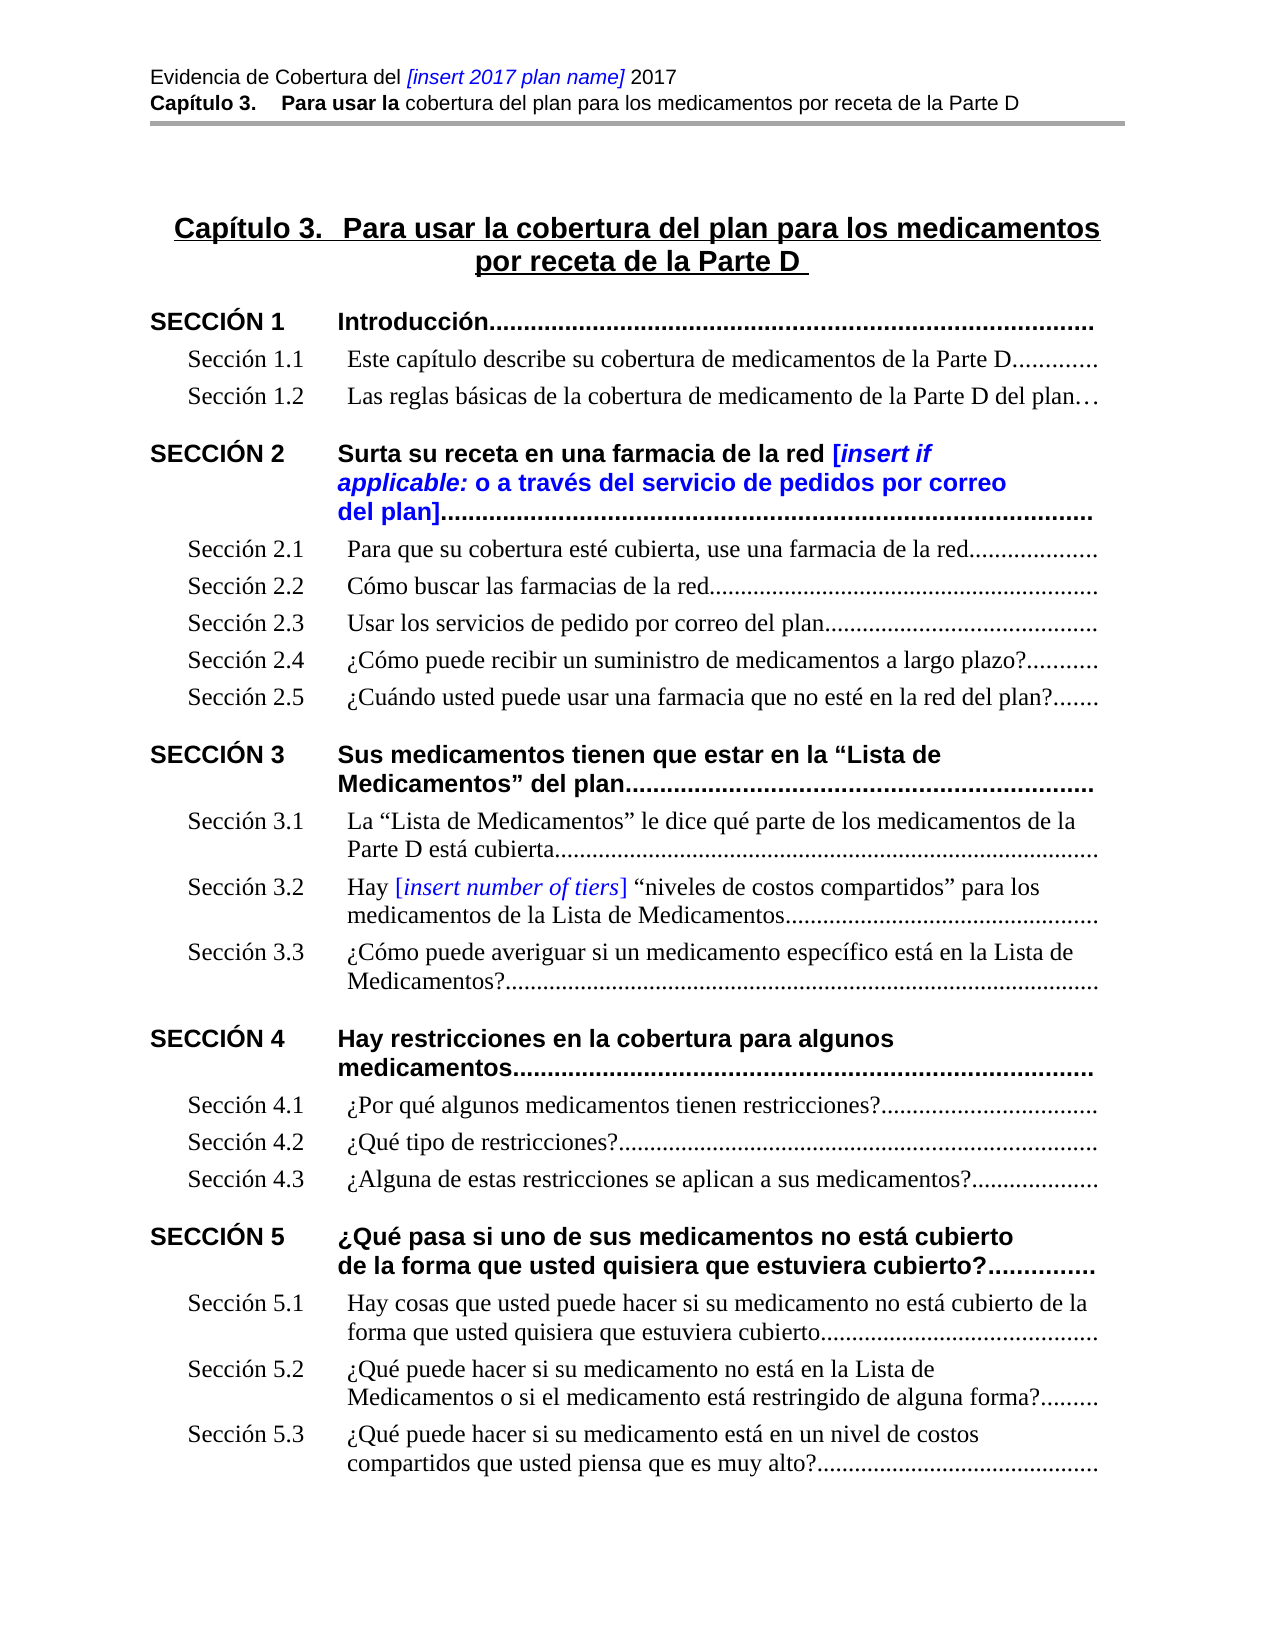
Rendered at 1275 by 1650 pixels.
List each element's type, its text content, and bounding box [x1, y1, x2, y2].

text SECCIÓN 4 Hay restricciones en la cobertura para algunos medicamentos 50 [150, 1024, 1050, 1082]
text Sección 3.1 La “Lista de Medicamentos” le dice qué parte de los medicamentos de la Parte D está cubierta 47 [187, 806, 1087, 863]
text Sección 2.1 Para que su cobertura esté cubierta, use una farmacia de la red 41 [187, 534, 1087, 562]
text Sección 5.1 Hay cosas que usted puede hacer si su medicamento no está cubierto de la forma que usted quisiera que estuviera cubierto 52 [187, 1288, 1087, 1345]
subtitle Capítulo 3. Para usar la cobertura del plan para los medicamentos por receta de la Parte D [150, 211, 1125, 278]
text SECCIÓN 5 ¿Qué pasa si uno de sus medicamentos no está cubierto de la forma que usted quisiera que estuviera cubierto? 52 [150, 1222, 1050, 1279]
text Sección 2.2 Cómo buscar las farmacias de la red 42 [187, 571, 1087, 599]
text Sección 4.3 ¿Alguna de estas restricciones se aplican a sus medicamentos? 51 [187, 1164, 1087, 1193]
text Sección 3.3 ¿Cómo puede averiguar si un medicamento específico está en la Lista de Medicamentos? 49 [187, 937, 1087, 995]
text Sección 3.2 Hay [insert number of tiers] “niveles de costos compartidos” para los medicamentos de la Lista de Medicamentos 49 [187, 872, 1087, 929]
text Sección 5.2 ¿Qué puede hacer si su medicamento no está en la Lista de Medicamentos o si el medicamento está restringido de alguna forma? 53 [187, 1354, 1087, 1411]
text Sección 1.1 Este capítulo describe su cobertura de medicamentos de la Parte D 40 [187, 344, 1087, 373]
text SECCIÓN 1 Introducción 40 [150, 307, 1050, 336]
text Sección 4.2 ¿Qué tipo de restricciones? 50 [187, 1127, 1087, 1156]
text Sección 2.5 ¿Cuándo usted puede usar una farmacia que no esté en la red del plan? 47 [187, 682, 1087, 711]
text Sección 2.4 ¿Cómo puede recibir un suministro de medicamentos a largo plazo? 46 [187, 645, 1087, 674]
text Sección 5.3 ¿Qué puede hacer si su medicamento está en un nivel de costos compartidos que usted piensa que es muy alto? 55 [187, 1419, 1087, 1477]
text Sección 1.2 Las reglas básicas de la cobertura de medicamento de la Parte D del plan 41 [187, 381, 1087, 410]
text SECCIÓN 2 Surta su receta en una farmacia de la red [insert if applicable: o a través del servicio de pedidos por correo del plan] 41 [150, 439, 1050, 525]
text Sección 4.1 ¿Por qué algunos medicamentos tienen restricciones? 50 [187, 1090, 1087, 1119]
text SECCIÓN 3 Sus medicamentos tienen que estar en la “Lista de Medicamentos” del plan 47 [150, 740, 1050, 797]
text Sección 2.3 Usar los servicios de pedido por correo del plan 43 [187, 608, 1087, 637]
